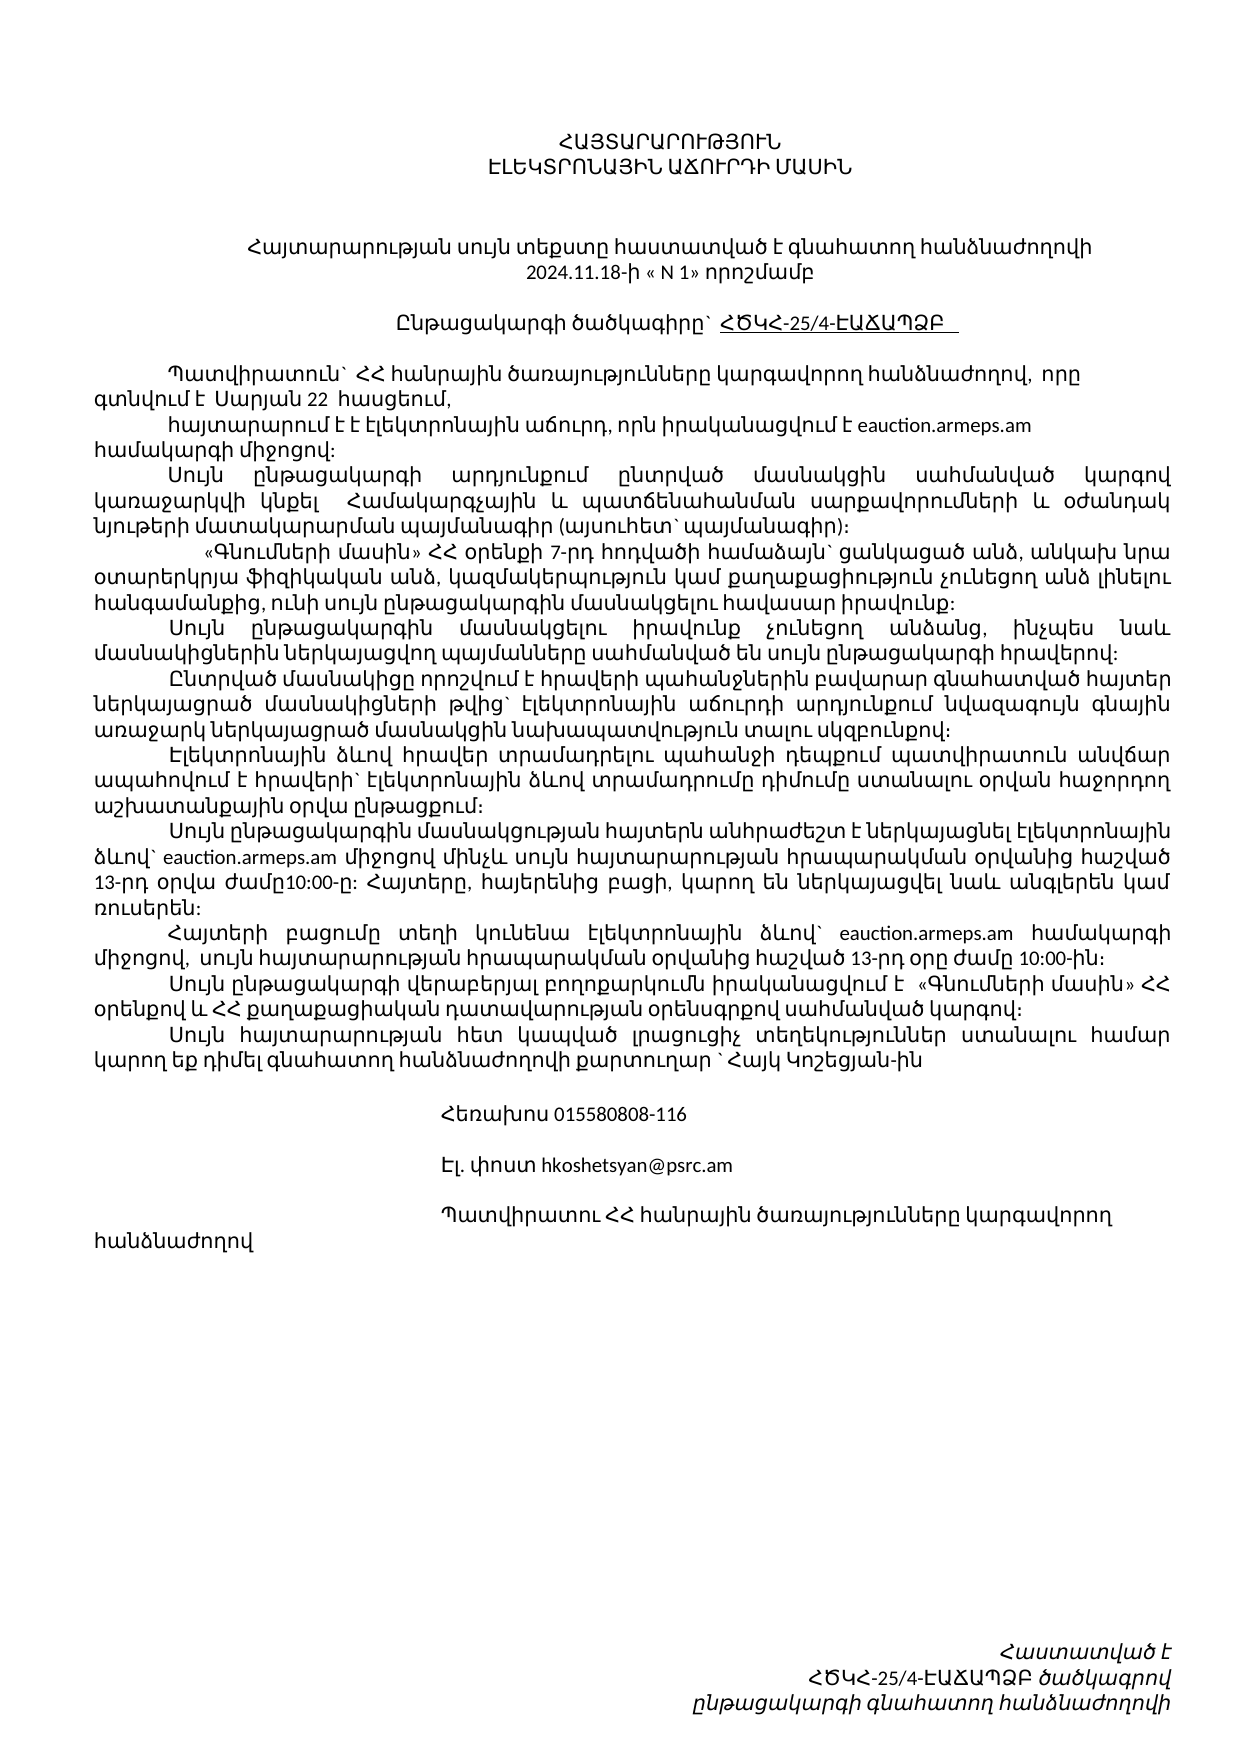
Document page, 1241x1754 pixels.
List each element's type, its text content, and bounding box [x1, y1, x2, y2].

text Էլեկտրոնային ձևով հրավեր տրամադրելու պահանջի դեպքում պատվիրատուն անվճար ապահովում է հրավերի` էլեկտրոնային ձևով տրամադրումը դիմումը ստանալու օրվան հաջորդող աշխատանքային օրվա ընթացքում։ [94, 742, 1171, 818]
text Պատվիրատուն` ՀՀ հանրային ծառայությունները կարգավորող հանձնաժողով, որը գտնվում է Սարյան 22 հասցեում, [94, 361, 1171, 412]
text Պատվիրատու ՀՀ հանրային ծառայությունները կարգավորող հանձնաժողով [94, 1203, 1171, 1253]
text Հայտերի բացումը տեղի կունենա էլեկտրոնային ձևով` eauction.armeps.am համակարգի միջոցով, սույն հայտարարության հրապարակման օրվանից հաշված 13-րդ օրը ժամը 10:00-ին։ [94, 920, 1171, 971]
text Հայտարարության սույն տեքստը հաստատված է գնահատող հանձնաժողովի [94, 234, 1171, 259]
text հայտարարում է է էլեկտրոնային աճուրդ, որն իրականացվում է eauction.armeps.am համակարգի միջոցով: [94, 412, 1171, 463]
text ընթացակարգի գնահատող հանձնաժողովի [94, 1690, 1171, 1716]
text Սույն ընթացակարգին մասնակցելու իրավունք չունեցող անձանց, ինչպես նաև մասնակիցներին ներկայացվող պայմանները սահմանված են սույն ընթացակարգի հրավերով: [94, 615, 1171, 666]
text Սույն հայտարարության հետ կապված լրացուցիչ տեղեկություններ ստանալու համար կարող եք դիմել գնահատող հանձնաժողովի քարտուղար ` Հայկ Կոշեցյան-ին [94, 1022, 1171, 1073]
text ԷԼԵԿՏՐՈՆԱՅԻՆ ԱՃՈՒՐԴԻ ՄԱՍԻՆ [94, 154, 1171, 180]
text Ընտրված մասնակիցը որոշվում է հրավերի պահանջներին բավարար գնահատված հայտեր ներկայացրած մասնակիցների թվից` էլեկտրոնային աճուրդի արդյունքում նվազագույն գնային առաջարկ ներկայացրած մասնակցին նախապատվություն տալու սկզբունքով։ [94, 666, 1171, 742]
text ՀԱՅՏԱՐԱՐՈՒԹՅՈՒՆ [94, 129, 1171, 154]
text Սույն ընթացակարգի արդյունքում ընտրված մասնակցին սահմանված կարգով կառաջարկվի կնքել Համակարգչային և պատճենահանման սարքավորումների և օժանդակ նյութերի մատակարարման պայմանագիր (այսուհետ` պայմանագիր)։ [94, 463, 1171, 539]
text Սույն ընթացակարգին մասնակցության հայտերն անհրաժեշտ է ներկայացնել էլեկտրոնային ձևով` eauction.armeps.am միջոցով մինչև սույն հայտարարության հրապարակման օրվանից հաշված 13-րդ օրվա ժամը10:00-ը: Հայտերը, հայերենից բացի, կարող են ներկայացվել նաև անգլերեն կամ ռուսերեն: [94, 818, 1171, 920]
text Հաստատված է [94, 1639, 1171, 1665]
text Սույն ընթացակարգի վերաբերյալ բողոքարկումն իրականացվում է «Գնումների մասին» ՀՀ օրենքով և ՀՀ քաղաքացիական դատավարության օրենսգրքով սահմանված կարգով։ [94, 971, 1171, 1022]
text 2024.11.18 -ի « N 1» որոշմամբ [94, 259, 1171, 285]
text «Գնումների մասին» ՀՀ օրենքի 7-րդ հոդվածի համաձայն` ցանկացած անձ, անկախ նրա օտարերկրյա ֆիզիկական անձ, կազմակերպություն կամ քաղաքացիություն չունեցող անձ լինելու հանգամանքից, ունի սույն ընթացակարգին մասնակցելու հավասար իրավունք: [94, 539, 1171, 615]
text Էլ. փոստ hkoshetsyan@psrc.am [94, 1152, 1171, 1177]
text ՀԾԿՀ-25/4-ԷԱՃԱՊՁԲ ծածկագրով [94, 1665, 1171, 1690]
text Հեռախոս 015580808-116 [94, 1101, 1171, 1126]
text Ընթացակարգի ծածկագիրը` ՀԾԿՀ-25/4-ԷԱՃԱՊՁԲ [94, 310, 1171, 336]
